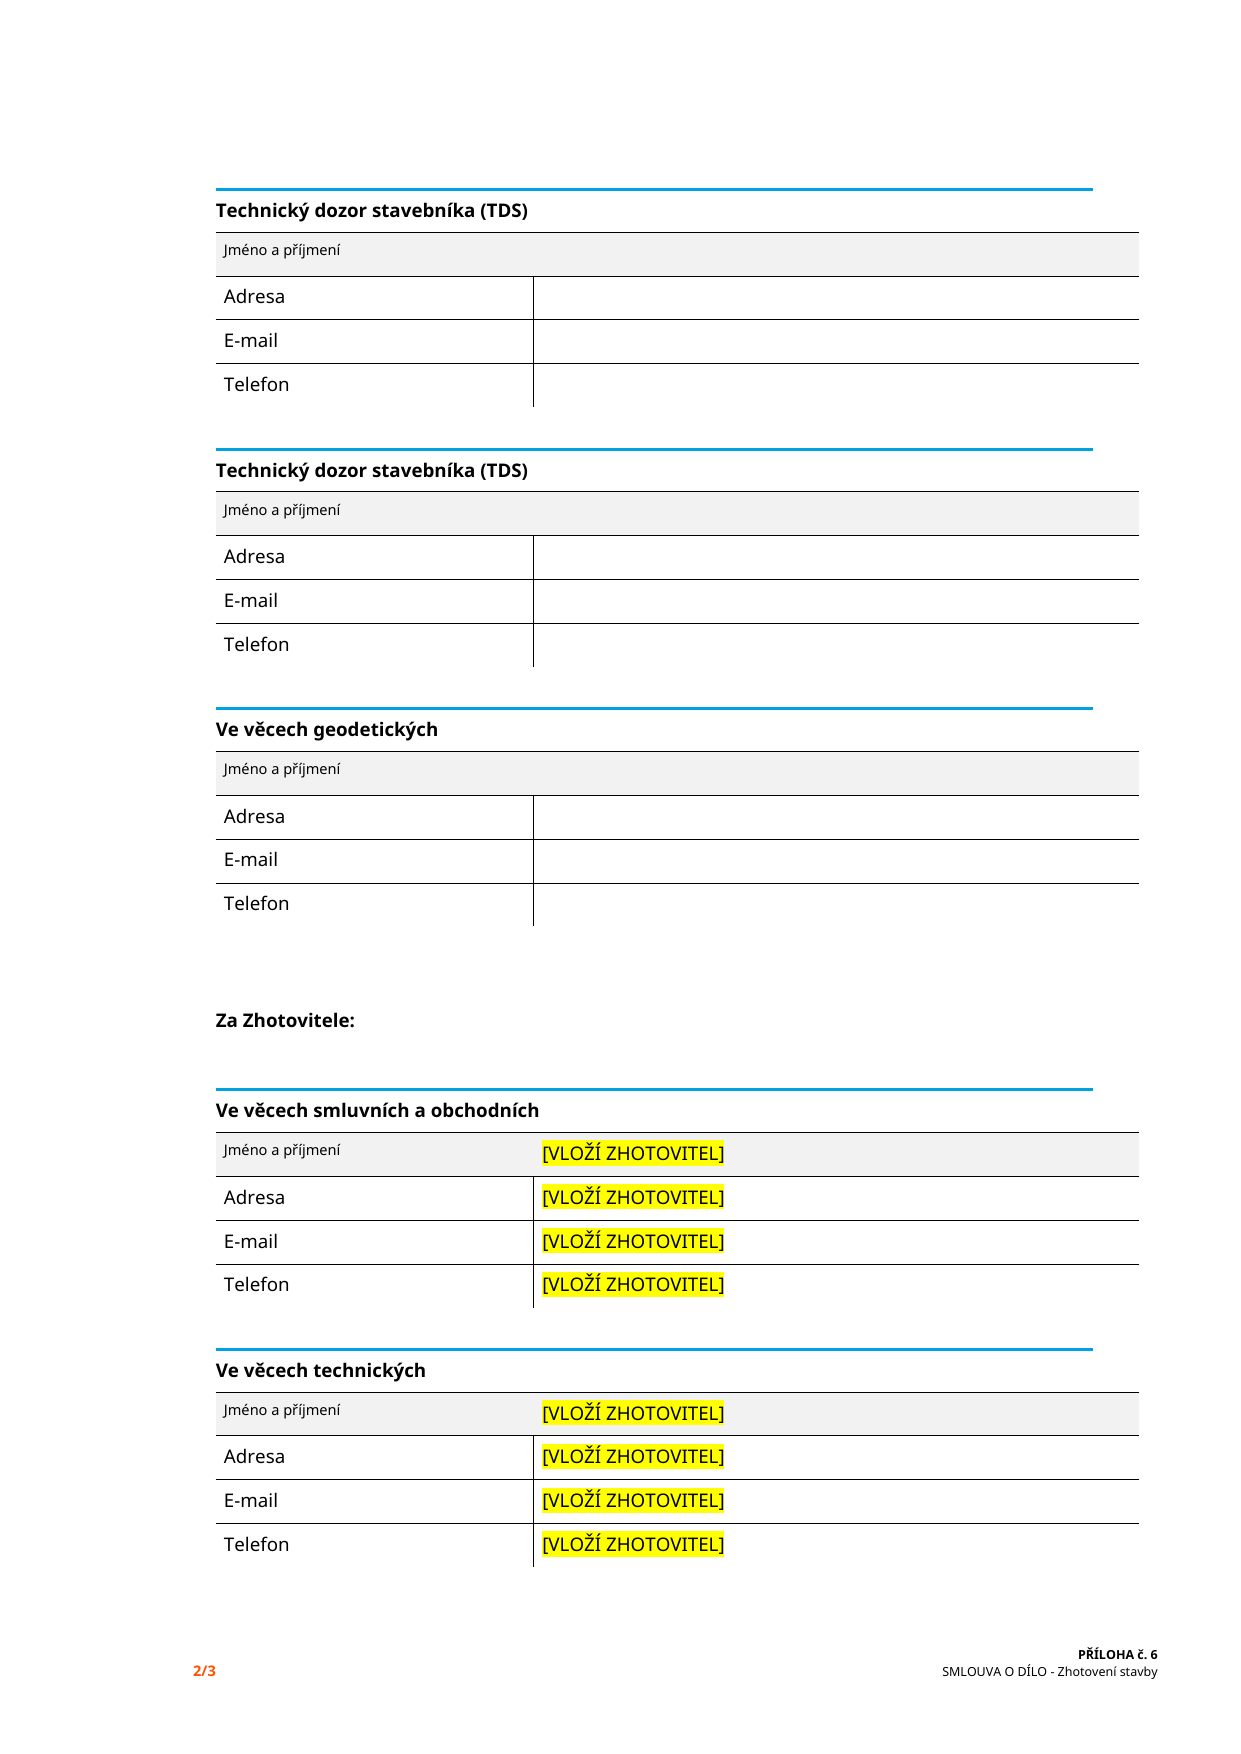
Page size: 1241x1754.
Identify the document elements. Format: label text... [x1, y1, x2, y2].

table_cell [VLOŽÍ ZHOTOVITEL] [534, 1436, 1139, 1479]
table_cell Telefon [216, 364, 533, 407]
table_header Jméno a příjmení [216, 1133, 534, 1176]
table_cell [VLOŽÍ ZHOTOVITEL] [534, 1480, 1139, 1523]
table_cell [VLOŽÍ ZHOTOVITEL] [534, 1177, 1139, 1220]
text Za Zhotovitele: [216, 1007, 1093, 1033]
text Ve věcech smluvních a obchodních [216, 1091, 1093, 1123]
table_cell E-mail [216, 1221, 533, 1263]
table_cell Adresa [216, 796, 533, 838]
table_header Jméno a příjmení [216, 1393, 534, 1435]
table_header [534, 233, 1139, 276]
text Technický dozor stavebníka (TDS) [216, 191, 1093, 223]
table_cell Telefon [216, 884, 533, 926]
table_cell [534, 624, 1139, 667]
table_cell [534, 884, 1139, 926]
table_cell [VLOŽÍ ZHOTOVITEL] [534, 1524, 1139, 1567]
table_cell [VLOŽÍ ZHOTOVITEL] [534, 1221, 1139, 1263]
table_cell [534, 580, 1139, 623]
table_cell Adresa [216, 277, 533, 319]
text Ve věcech geodetických [216, 710, 1093, 742]
table_cell E-mail [216, 840, 533, 882]
table_cell [VLOŽÍ ZHOTOVITEL] [534, 1265, 1139, 1307]
table_header [534, 492, 1139, 535]
table_cell [534, 796, 1139, 838]
table_cell [534, 320, 1139, 363]
text Technický dozor stavebníka (TDS) [216, 451, 1093, 482]
table_cell Telefon [216, 624, 533, 667]
table_cell [534, 277, 1139, 319]
table_header Jméno a příjmení [216, 752, 534, 795]
text Ve věcech technických [216, 1351, 1093, 1383]
table_header [VLOŽÍ ZHOTOVITEL] [534, 1393, 1139, 1435]
table_cell Telefon [216, 1524, 533, 1567]
table_header Jméno a příjmení [216, 233, 534, 276]
table_cell E-mail [216, 1480, 533, 1523]
table_cell [534, 840, 1139, 882]
table_header [VLOŽÍ ZHOTOVITEL] [534, 1133, 1139, 1176]
table_header [534, 752, 1139, 795]
table_cell [534, 364, 1139, 407]
table_cell E-mail [216, 320, 533, 363]
table_cell Telefon [216, 1265, 533, 1307]
table_header Jméno a příjmení [216, 492, 534, 535]
table_cell Adresa [216, 536, 533, 579]
table_cell E-mail [216, 580, 533, 623]
table_cell Adresa [216, 1177, 533, 1220]
table_cell [534, 536, 1139, 579]
table_cell Adresa [216, 1436, 533, 1479]
